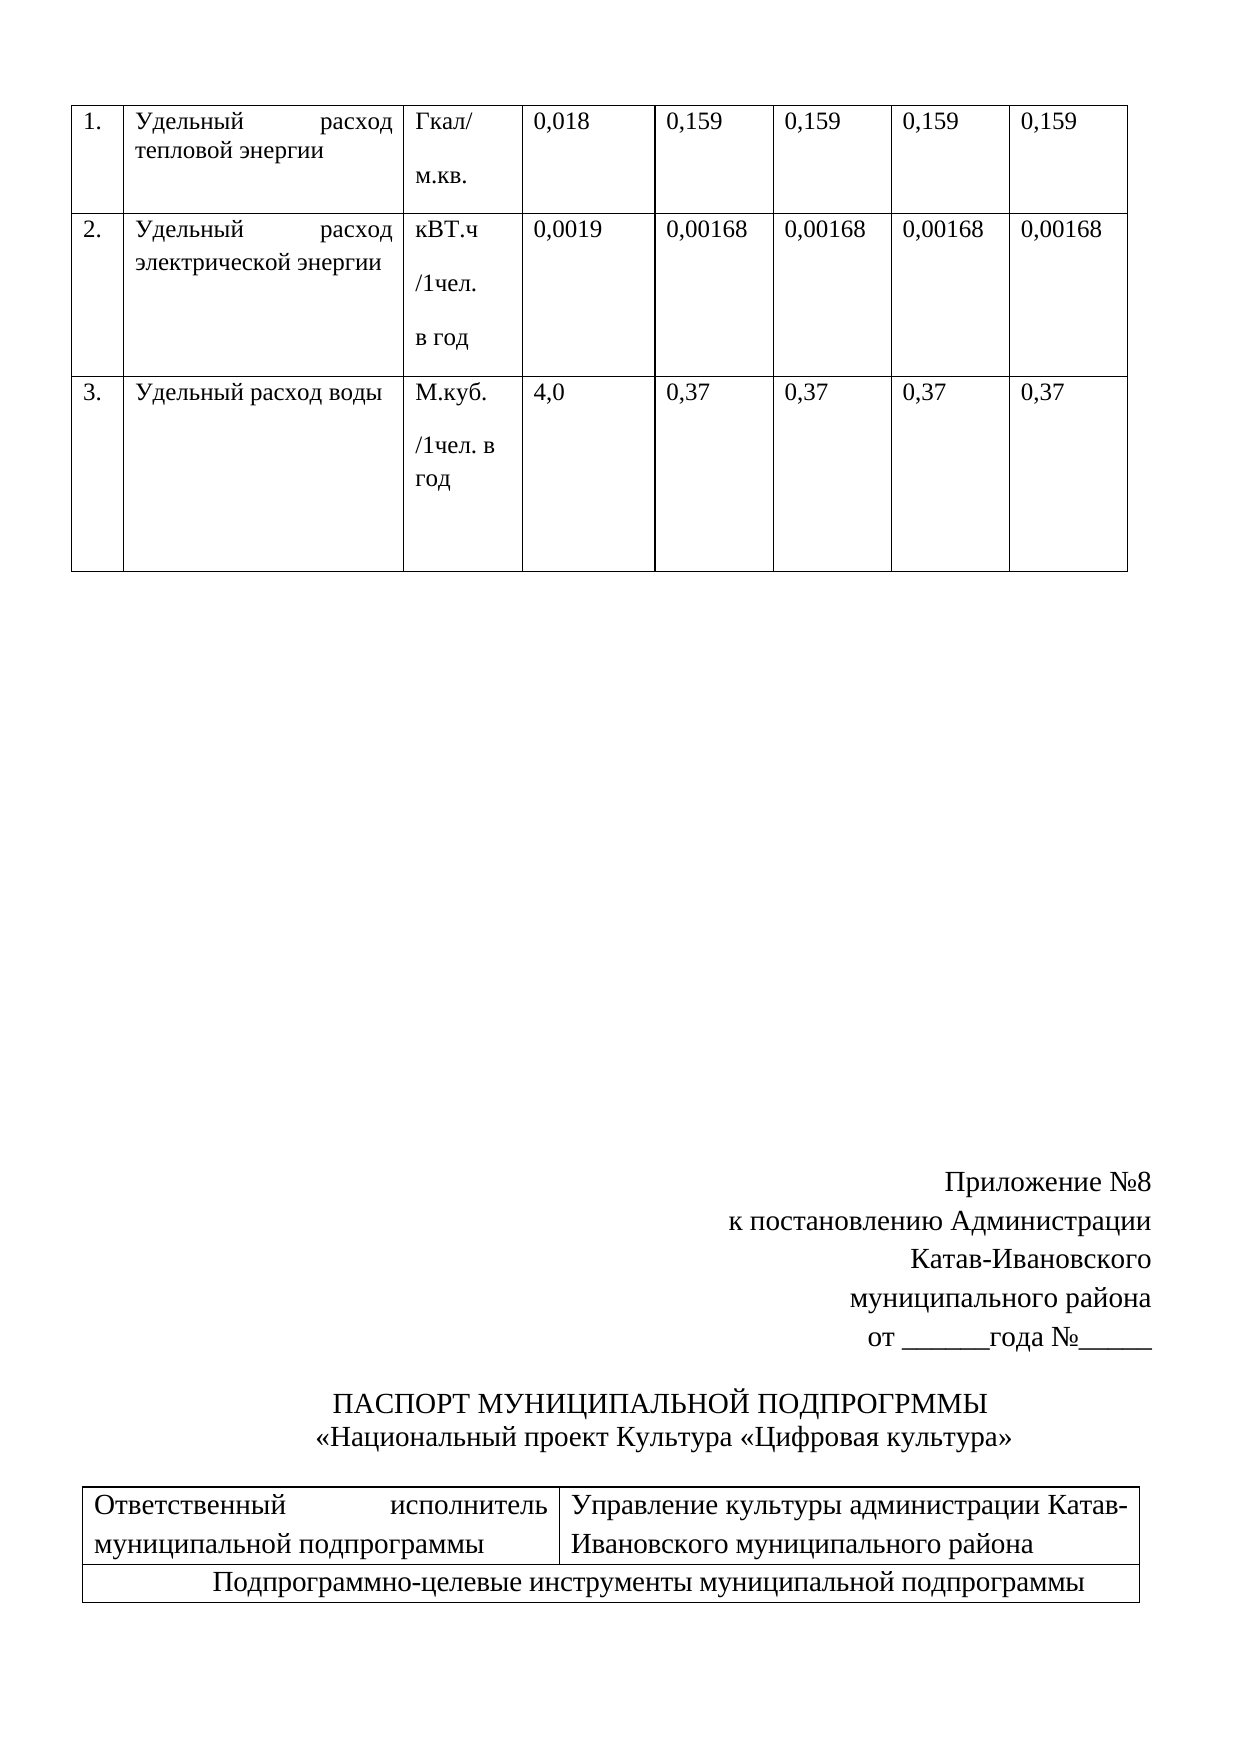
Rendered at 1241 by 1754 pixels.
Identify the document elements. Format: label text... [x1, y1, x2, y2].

text муниципального района [94, 1280, 1152, 1314]
text ПАСПОРТ МУНИЦИПАЛЬНОЙ ПОДПРОГРММЫ [94, 1386, 1152, 1419]
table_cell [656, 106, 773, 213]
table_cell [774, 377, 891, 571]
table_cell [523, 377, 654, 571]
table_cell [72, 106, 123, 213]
text Приложение №8 [94, 1164, 1152, 1198]
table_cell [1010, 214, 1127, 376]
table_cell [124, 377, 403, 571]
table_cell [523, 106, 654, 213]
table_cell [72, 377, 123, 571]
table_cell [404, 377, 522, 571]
text Катав-Ивановского [94, 1242, 1152, 1275]
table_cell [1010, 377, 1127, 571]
text к постановлению Администрации [94, 1203, 1152, 1237]
text «Национальный проект Культура «Цифровая культура» [94, 1419, 1152, 1453]
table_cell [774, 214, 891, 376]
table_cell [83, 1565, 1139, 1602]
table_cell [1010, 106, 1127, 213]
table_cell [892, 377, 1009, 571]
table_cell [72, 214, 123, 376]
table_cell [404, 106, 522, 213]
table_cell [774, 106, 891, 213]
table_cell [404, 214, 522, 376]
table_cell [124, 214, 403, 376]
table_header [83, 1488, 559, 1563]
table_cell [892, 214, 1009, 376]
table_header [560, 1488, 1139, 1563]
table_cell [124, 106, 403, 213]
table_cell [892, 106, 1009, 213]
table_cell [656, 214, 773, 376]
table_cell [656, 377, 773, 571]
text от ______года №_____ [94, 1319, 1152, 1352]
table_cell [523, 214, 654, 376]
